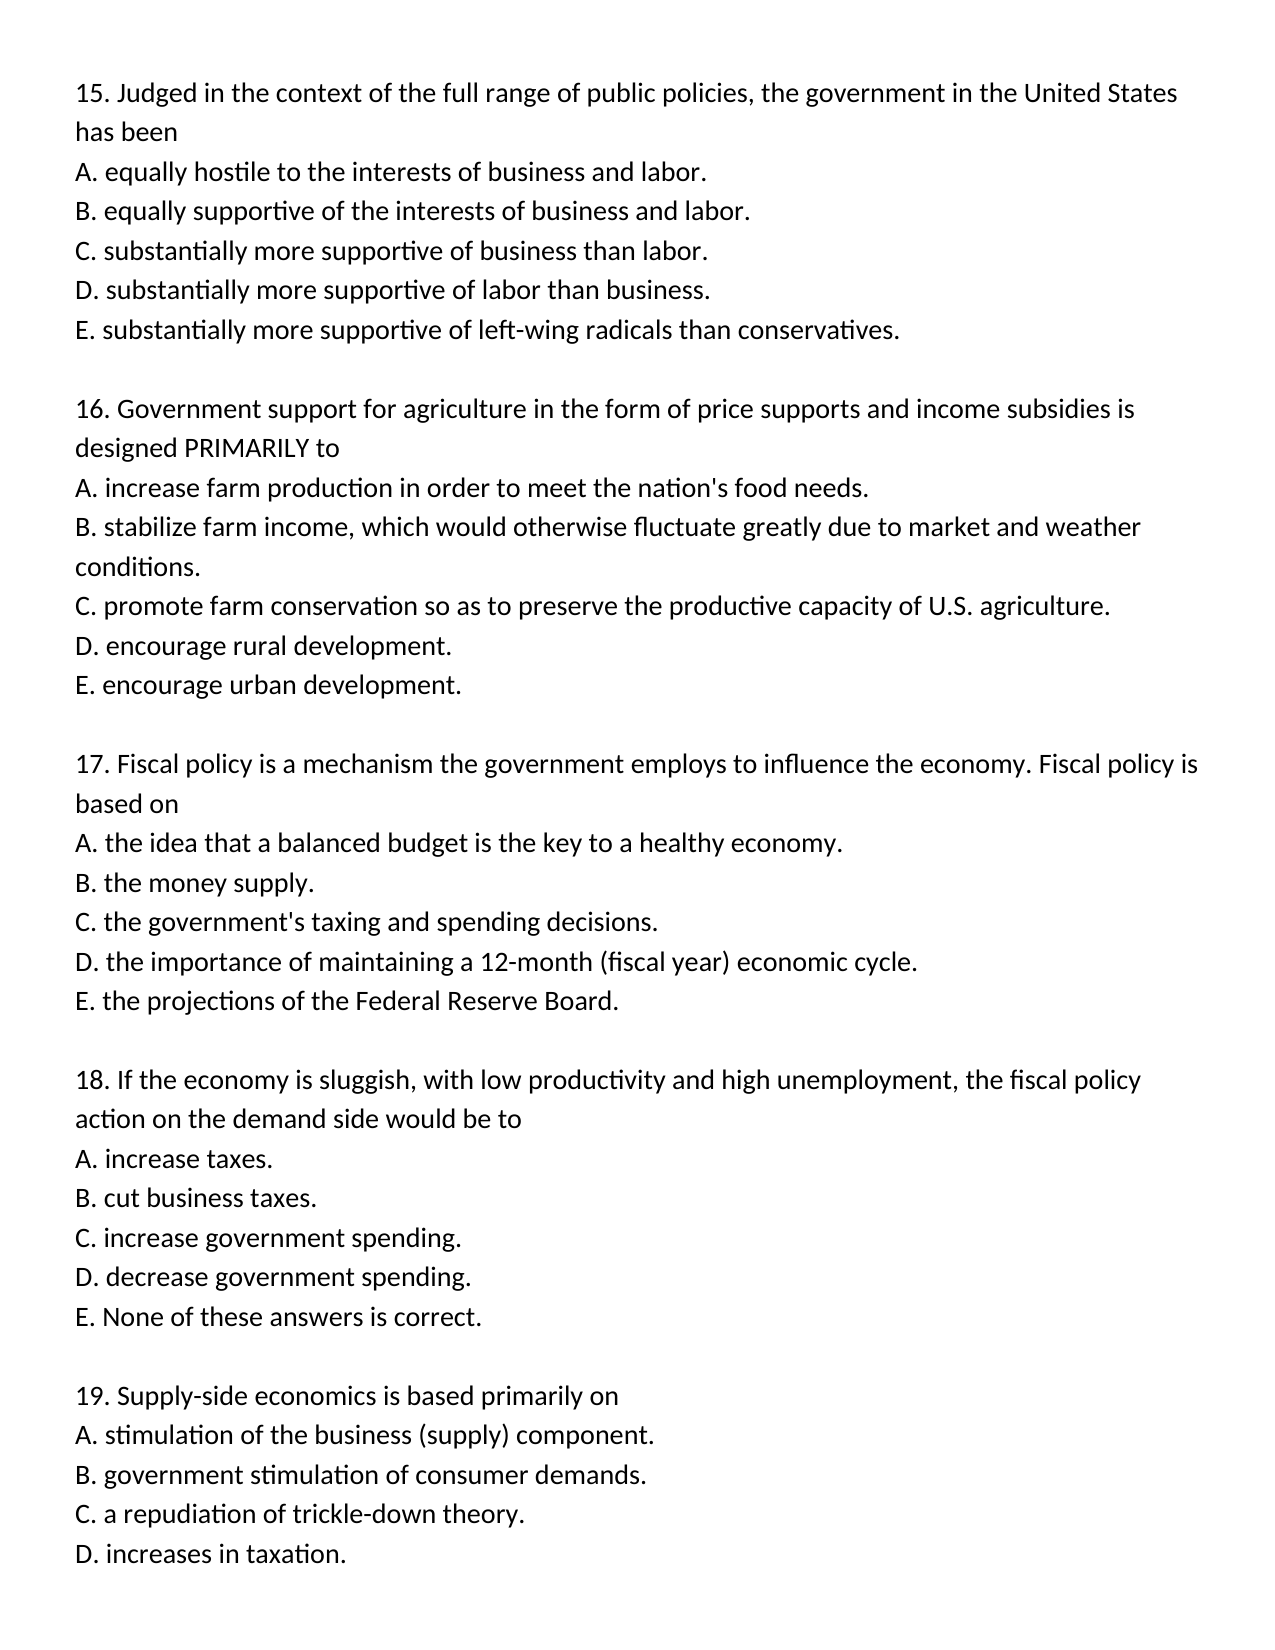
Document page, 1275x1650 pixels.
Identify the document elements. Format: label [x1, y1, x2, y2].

text [75, 75, 1200, 1570]
